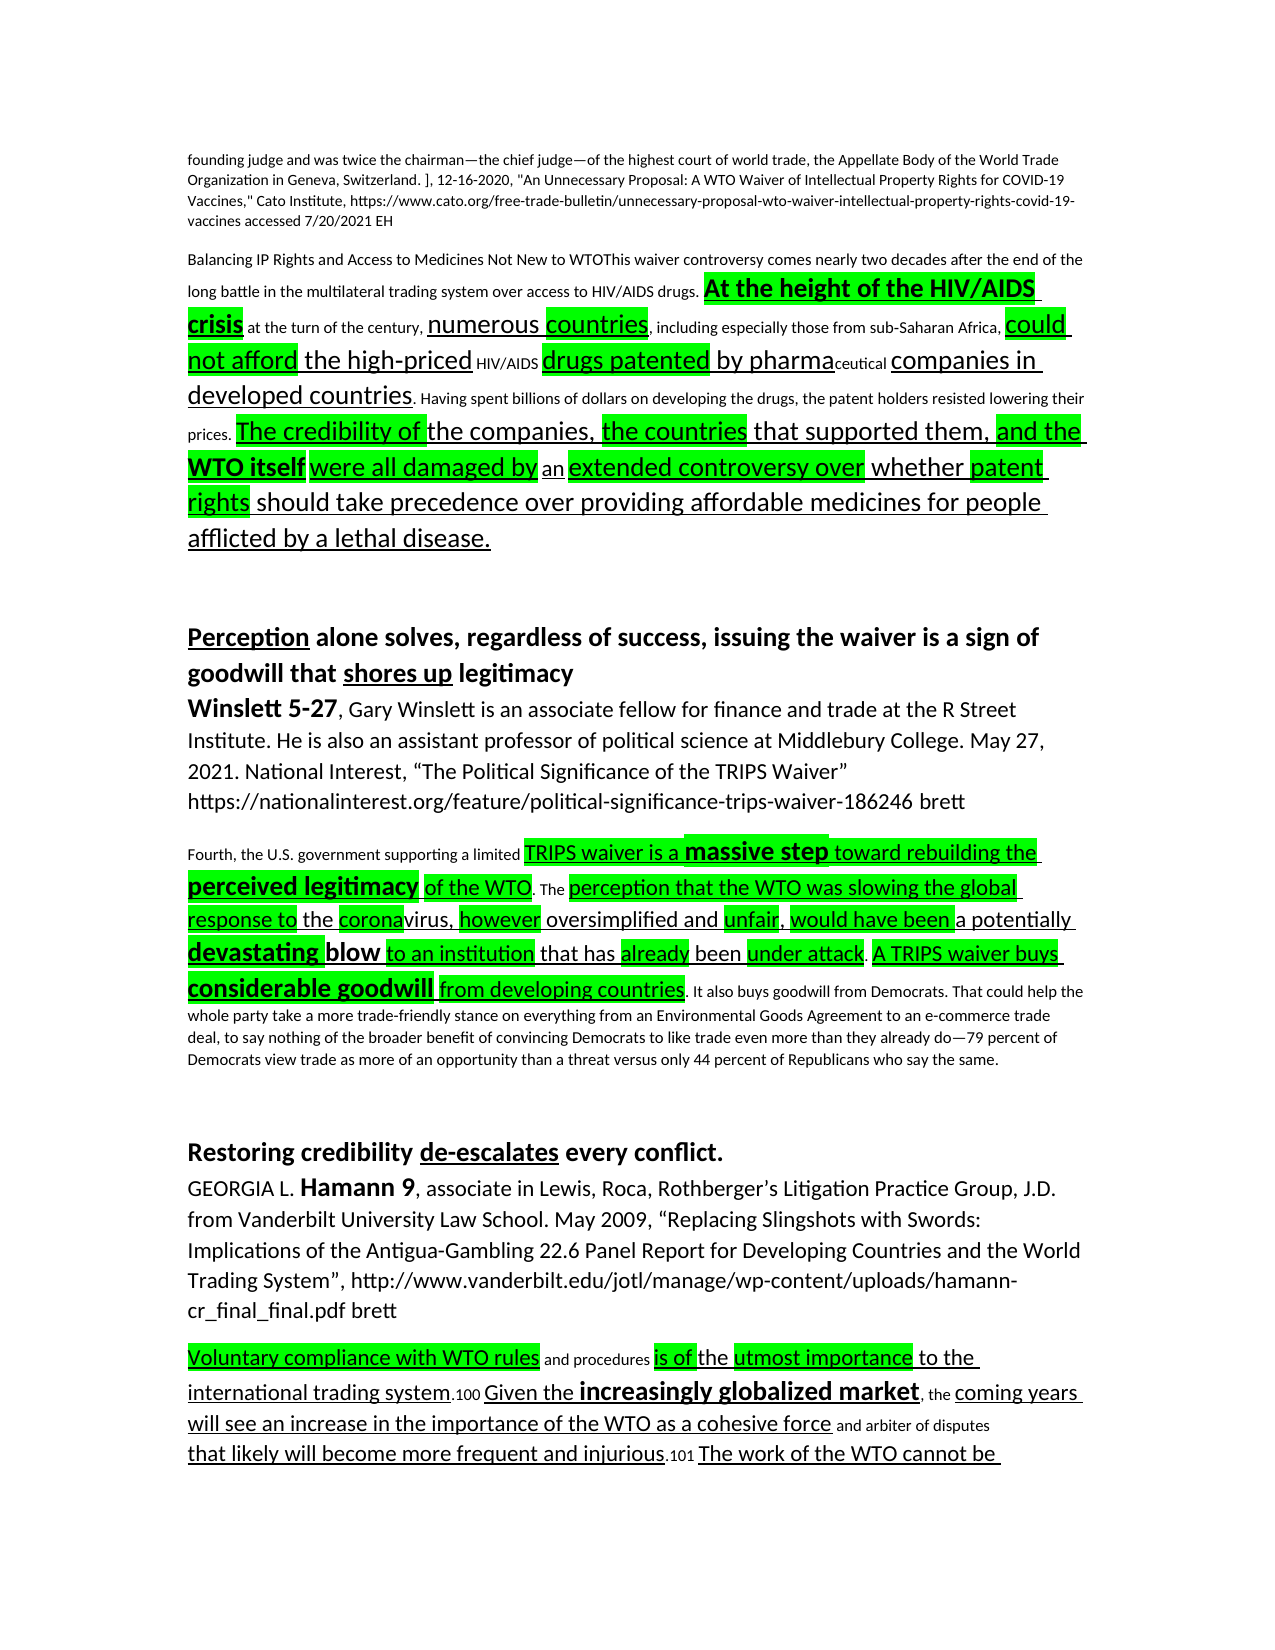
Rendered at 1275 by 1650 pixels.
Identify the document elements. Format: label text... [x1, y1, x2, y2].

text GEORGIA L. Hamann 9, associate in Lewis, Roca, Rothberger’s Litigation Practice Group, J.D. from Vanderbilt University Law School. May 2009, “Replacing Slingshots with Swords: Implications of the Antigua-Gambling 22.6 Panel Report for Developing Countries and the World Trading System”, http://www.vanderbilt.edu/jotl/manage/wp-content/uploads/hamann-cr_final_final.pdf brett [187, 1170, 1087, 1324]
text Balancing IP Rights and Access to Medicines Not New to WTOThis waiver controversy comes nearly two decades after the end of the long battle in the multilateral trading system over access to HIV/AIDS drugs. At the height of the HIV/AIDS crisis at the turn of the century, numerous countries, including especially those from sub‐​Saharan Africa, could not afford the high‐​priced HIV/AIDS drugs patented by pharmaceutical companies in developed countries. Having spent billions of dollars on developing the drugs, the patent holders resisted lowering their prices. The credibility of the companies, the countries that supported them, and the WTO itself were all damaged by an extended controversy over whether patent rights should take precedence over providing affordable medicines for people afflicted by a lethal disease. [187, 249, 1087, 554]
subtitle Perception alone solves, regardless of success, issuing the waiver is a sign of goodwill that shores up legitimacy [187, 620, 1087, 689]
text Winslett 5-27, Gary Winslett is an associate fellow for finance and trade at the R Street Institute. He is also an assistant professor of political science at Middlebury College. May 27, 2021. National Interest, “The Political Significance of the TRIPS Waiver” https://nationalinterest.org/feature/political-significance-trips-waiver-186246 brett [187, 691, 1087, 815]
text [187, 150, 1087, 231]
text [187, 1343, 1087, 1467]
text Fourth, the U.S. government supporting a limited TRIPS waiver is a massive step toward rebuilding the perceived legitimacy of the WTO. The perception that the WTO was slowing the global response to the coronavirus, however oversimplified and unfair, would have been a potentially devastating blow to an institution that has already been under attack. A TRIPS waiver buys considerable goodwill from developing countries. It also buys goodwill from Democrats. That could help the whole party take a more trade-friendly stance on everything from an Environmental Goods Agreement to an e-commerce trade deal, to say nothing of the broader benefit of convincing Democrats to like trade even more than they already do—79 percent of Democrats view trade as more of an opportunity than a threat versus only 44 percent of Republicans who say the same. [187, 834, 1087, 1070]
subtitle Restoring credibility de-escalates every conflict. [187, 1135, 1087, 1168]
